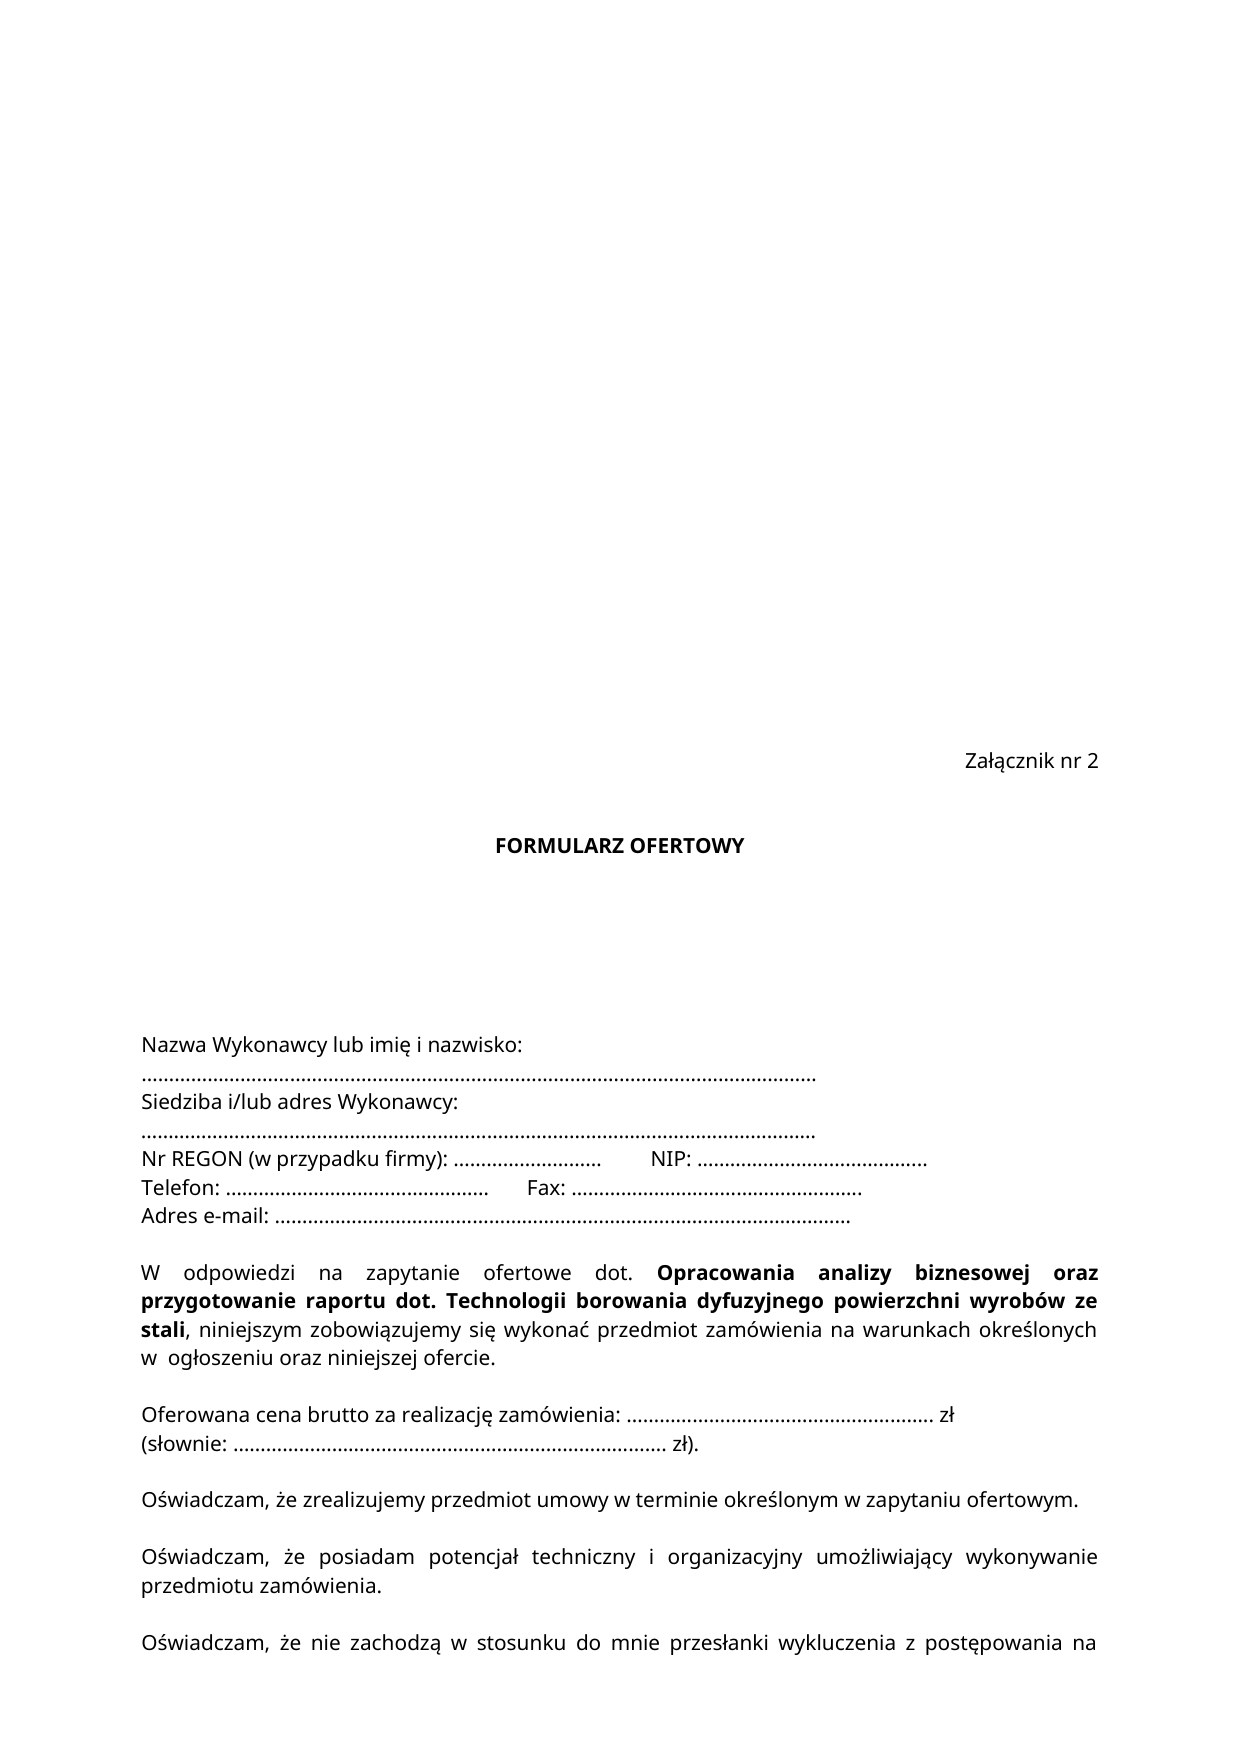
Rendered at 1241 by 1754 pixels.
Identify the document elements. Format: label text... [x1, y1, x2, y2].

text …………………………………………………………………………………………………………… [141, 1059, 1099, 1087]
text Telefon: ………………………………………… Fax: …………………………………………….. [141, 1173, 1099, 1201]
text Oświadczam, że zrealizujemy przedmiot umowy w terminie określonym w zapytaniu ofertowym. [141, 1486, 1099, 1514]
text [141, 1628, 1099, 1656]
text Oferowana cena brutto za realizację zamówienia: ……………………………………………….. zł [141, 1400, 1099, 1429]
text Siedziba i/lub adres Wykonawcy: …………………………………………………………………………………………………………… [141, 1087, 1099, 1144]
text FORMULARZ OFERTOWY [141, 832, 1099, 860]
text Adres e-mail: …………………………………………………………………………………………… [141, 1201, 1099, 1230]
text (słownie: ……………………………………………………………………. zł). [141, 1429, 1099, 1457]
text Nazwa Wykonawcy lub imię i nazwisko: [141, 1031, 1099, 1059]
text Oświadczam, że posiadam potencjał techniczny i organizacyjny umożliwiający wykonywanie przedmiotu zamówienia. [141, 1542, 1099, 1599]
text Nr REGON (w przypadku firmy): ……………………… NIP: …………………………………... [141, 1144, 1099, 1173]
text W odpowiedzi na zapytanie ofertowe dot. Opracowania analizy biznesowej oraz przygotowanie raportu dot. Technologii borowania dyfuzyjnego powierzchni wyrobów ze stali, niniejszym zobowiązujemy się wykonać przedmiot zamówienia na warunkach określonych w ogłoszeniu oraz niniejszej ofercie. [141, 1258, 1099, 1372]
text Załącznik nr 2 [141, 746, 1099, 775]
